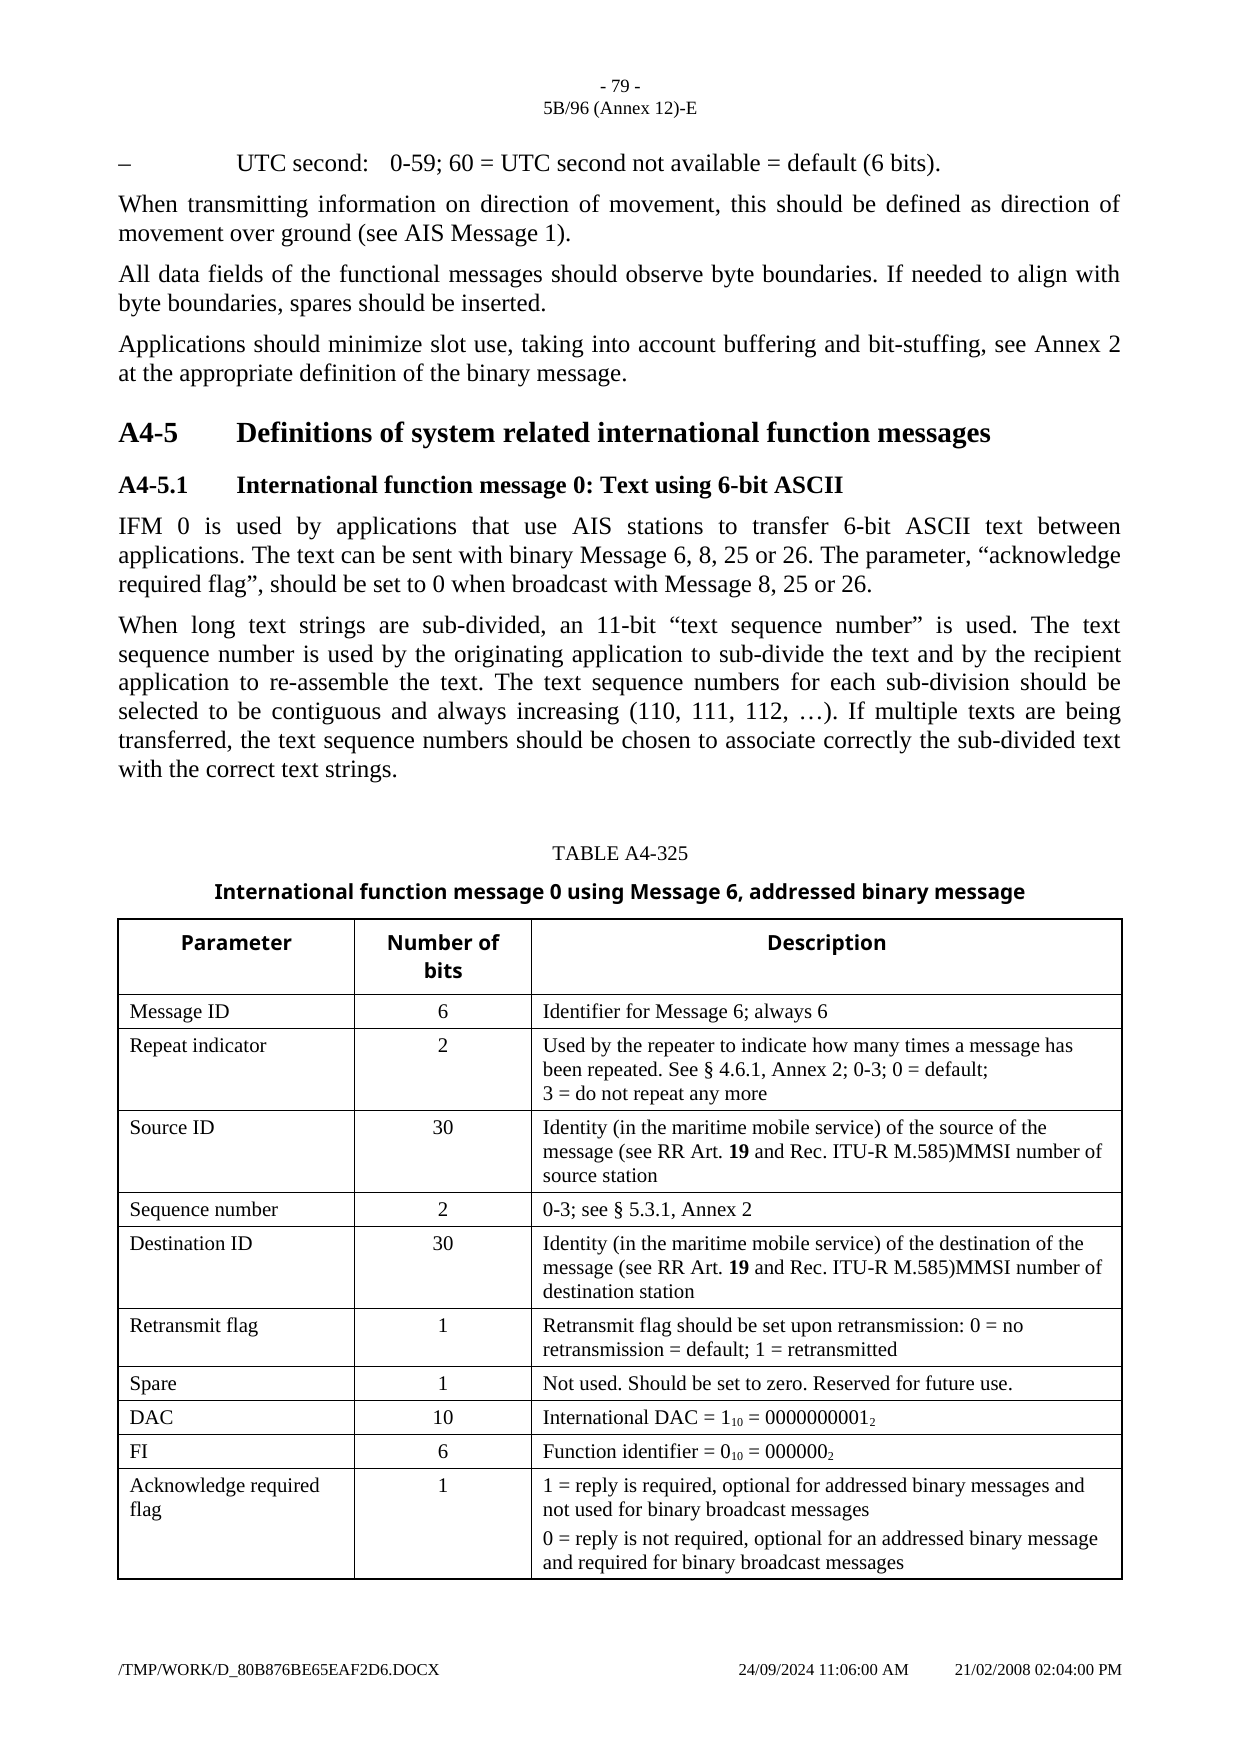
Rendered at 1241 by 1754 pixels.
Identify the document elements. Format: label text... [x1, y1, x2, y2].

table_cell Sequence number [119, 1193, 354, 1226]
table_cell Retransmit flag should be set upon retransmission: 0 = no retransmission = default; 1 = retransmitted [532, 1309, 1121, 1366]
table_cell 30 [355, 1227, 531, 1308]
table_cell 6 [355, 1435, 531, 1467]
table_cell [532, 1111, 1121, 1192]
table_cell 1 = reply is required, optional for addressed binary messages and not used for binary broadcast messages 0 = reply is not required, optional for an addressed binary message and required for binary broadcast messages [532, 1469, 1121, 1578]
subtitle 5.1 International function message 0: Text using 6-bit ASCII [118, 470, 1122, 499]
text – UTC second: 0-59; 60 = UTC second not available = default (6 bits). [118, 148, 1122, 176]
table_cell 10 [355, 1401, 531, 1433]
table_cell Spare [119, 1367, 354, 1399]
table_cell Retransmit flag [119, 1309, 354, 1366]
table_cell FI [119, 1435, 354, 1467]
table_cell 2 [355, 1193, 531, 1226]
table_cell 1 [355, 1309, 531, 1366]
table_cell [532, 1227, 1121, 1308]
table_cell 2 [355, 1029, 531, 1109]
table_cell Destination ID [119, 1227, 354, 1308]
title International function message 0 using Message 6, addressed binary message [118, 877, 1122, 906]
table_cell International DAC = 110 = 00000000012 [532, 1401, 1121, 1433]
text All data fields of the functional messages should observe byte boundaries. If needed to align with byte boundaries, spares should be inserted. [118, 259, 1122, 316]
table_header Number of bits [355, 920, 531, 993]
table_cell 1 [355, 1367, 531, 1399]
table_header Description [532, 920, 1121, 993]
text TABLE [118, 841, 1122, 865]
table_cell 30 [355, 1111, 531, 1192]
table_cell Message ID [119, 995, 354, 1027]
table_cell 6 [355, 995, 531, 1027]
table_cell Acknowledge required flag [119, 1469, 354, 1578]
table_cell Should be zero [532, 1367, 1121, 1399]
table_cell Function identifier = 010 = 0000002 [532, 1435, 1121, 1467]
table_header Parameter [119, 920, 354, 993]
table_cell Used by the repeater to indicate how many times a message has been repeated. See § 4.6.1, Annex 2; 0-3; 0 = default; 3 = do not repeat any more [532, 1029, 1121, 1109]
text Applications should minimize slot use, taking into account buffering and bit-stuffing, see Annex 2 at the appropriate definition of the binary message. [118, 329, 1122, 386]
table_cell 0-3; see § 5.3.1, Annex 2 [532, 1193, 1121, 1226]
table_cell Source ID [119, 1111, 354, 1192]
table_cell 1 [355, 1469, 531, 1578]
table_cell DAC [119, 1401, 354, 1433]
text When transmitting information on direction of movement, this should be defined as direction of movement over ground (see AIS Message 1). [118, 189, 1122, 246]
subtitle 5 Definitions of system related international function messages [118, 416, 1122, 449]
text When long text strings are sub-divided, an 11-bit “text sequence number” is used. The text sequence number is used by the originating application to sub-divide the text and by the recipient application to re-assemble the text. The text sequence numbers for each sub-division should be selected to be contiguous and always increasing (110, 111, 112, …). If multiple texts are being transferred, the text sequence numbers should be chosen to associate correctly the sub-divided text with the correct text strings. [118, 610, 1122, 782]
text IFM 0 is used by applications that use AIS stations to transfer 6-bit ASCII text between applications. The text can be sent with binary Message 6, 8, 25 or 26. The parameter, “acknowledge required flag”, should be set to 0 when broadcast with Message 8, 25 or 26. [118, 511, 1122, 597]
table_cell Repeat indicator [119, 1029, 354, 1109]
table_cell Identifier for Message 6; always 6 [532, 995, 1121, 1027]
